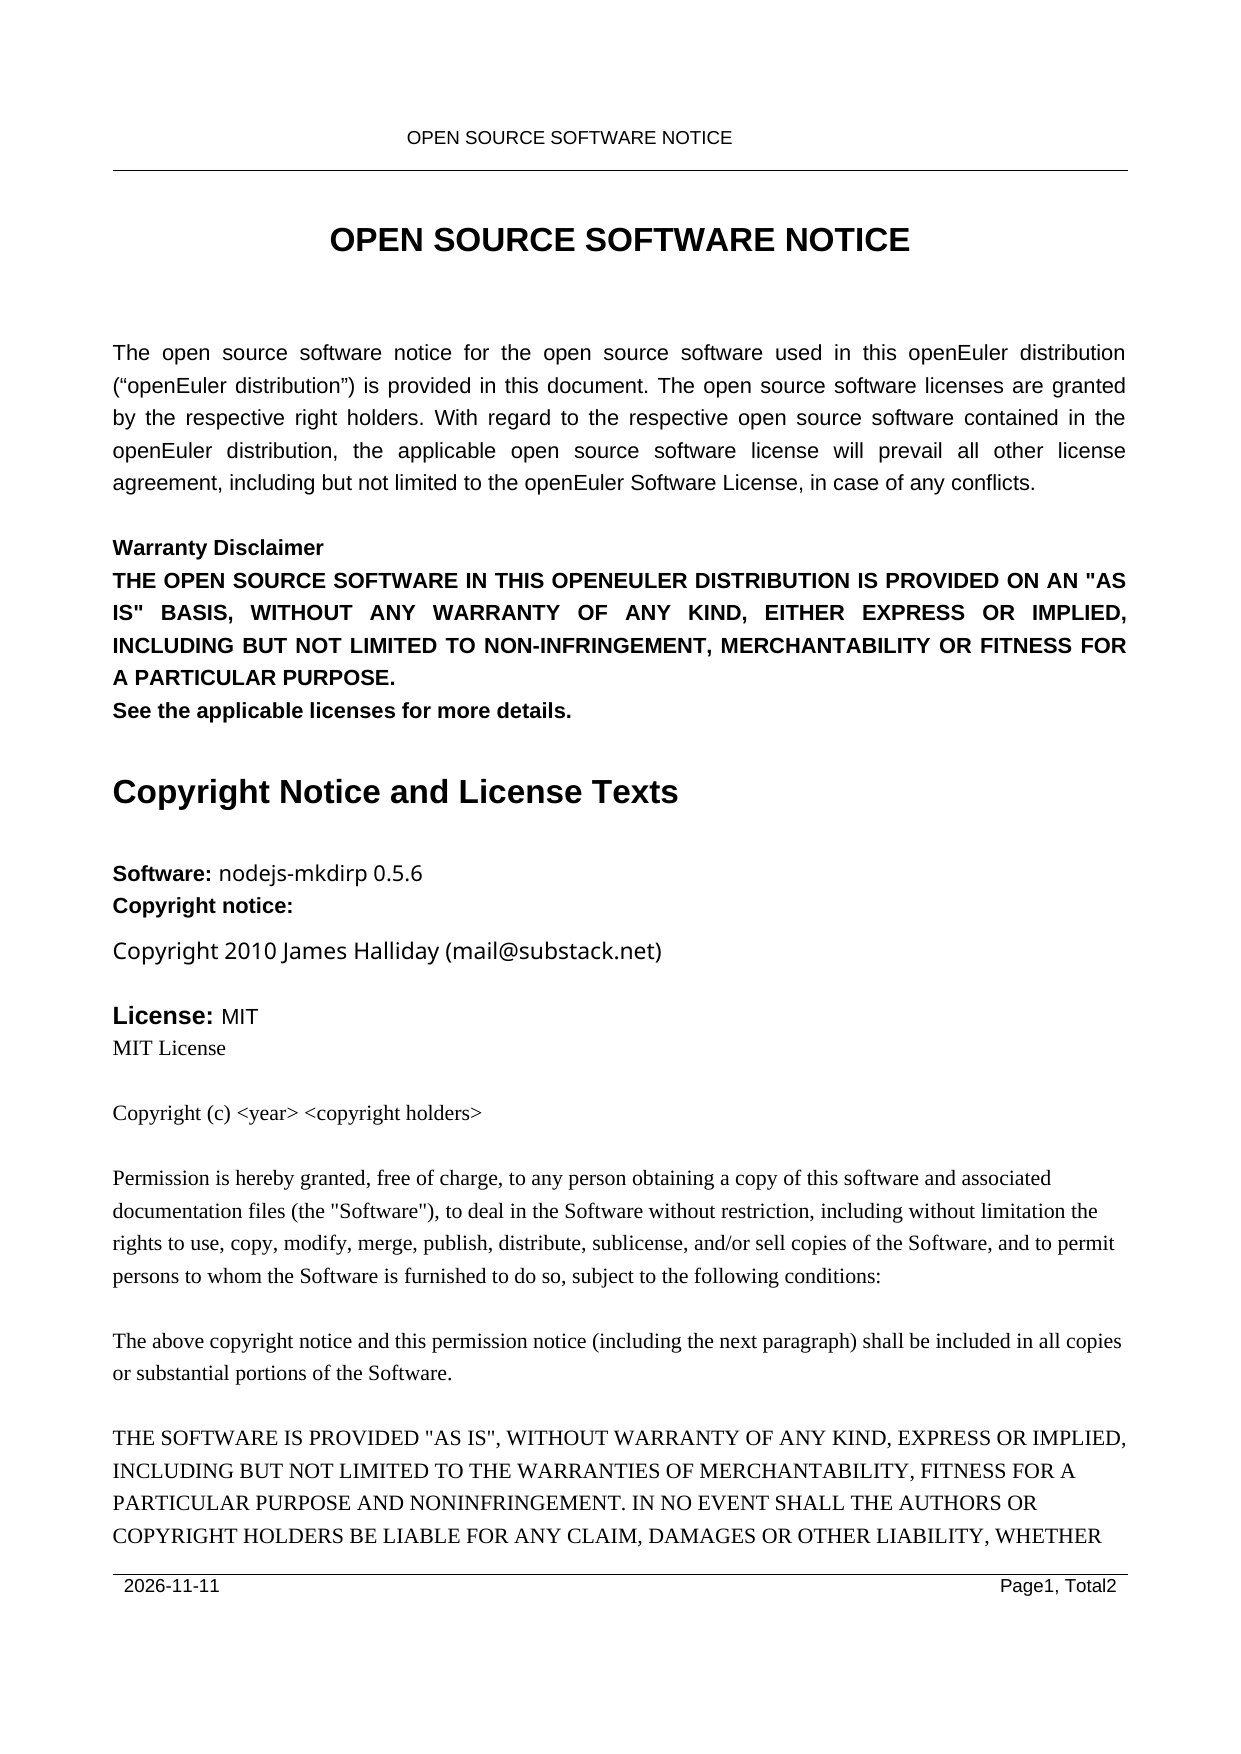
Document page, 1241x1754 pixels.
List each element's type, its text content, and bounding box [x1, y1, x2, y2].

text Copyright notice: [112, 889, 1128, 921]
text THE OPEN SOURCE SOFTWARE IN THIS OPENEULER DISTRIBUTION IS PROVIDED ON AN "AS IS" BASIS, WITHOUT ANY WARRANTY OF ANY KIND, EITHER EXPRESS OR IMPLIED, INCLUDING BUT NOT LIMITED TO NON-INFRINGEMENT, MERCHANTABILITY OR FITNESS FOR A PARTICULAR PURPOSE. See the applicable licenses for more details. [112, 564, 1128, 726]
text Warranty Disclaimer [112, 531, 1128, 564]
text The open source software notice for the open source software used in this openEuler distribution (“openEuler distribution”) is provided in this document. The open source software licenses are granted by the respective right holders. With regard to the respective open source software contained in the openEuler distribution, the applicable open source software license will prevail all other license agreement, including but not limited to the openEuler Software License, in case of any conflicts. [112, 336, 1128, 499]
text Copyright Notice and License Texts [112, 759, 1128, 824]
title Software: nodejs-mkdirp 0.5.6 [112, 856, 1128, 889]
text OPEN SOURCE SOFTWARE NOTICE [112, 206, 1128, 271]
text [112, 1031, 1128, 1551]
text Copyright 2010 James Halliday (mail@substack.net) [112, 934, 1128, 999]
text License: MIT [112, 999, 1128, 1031]
